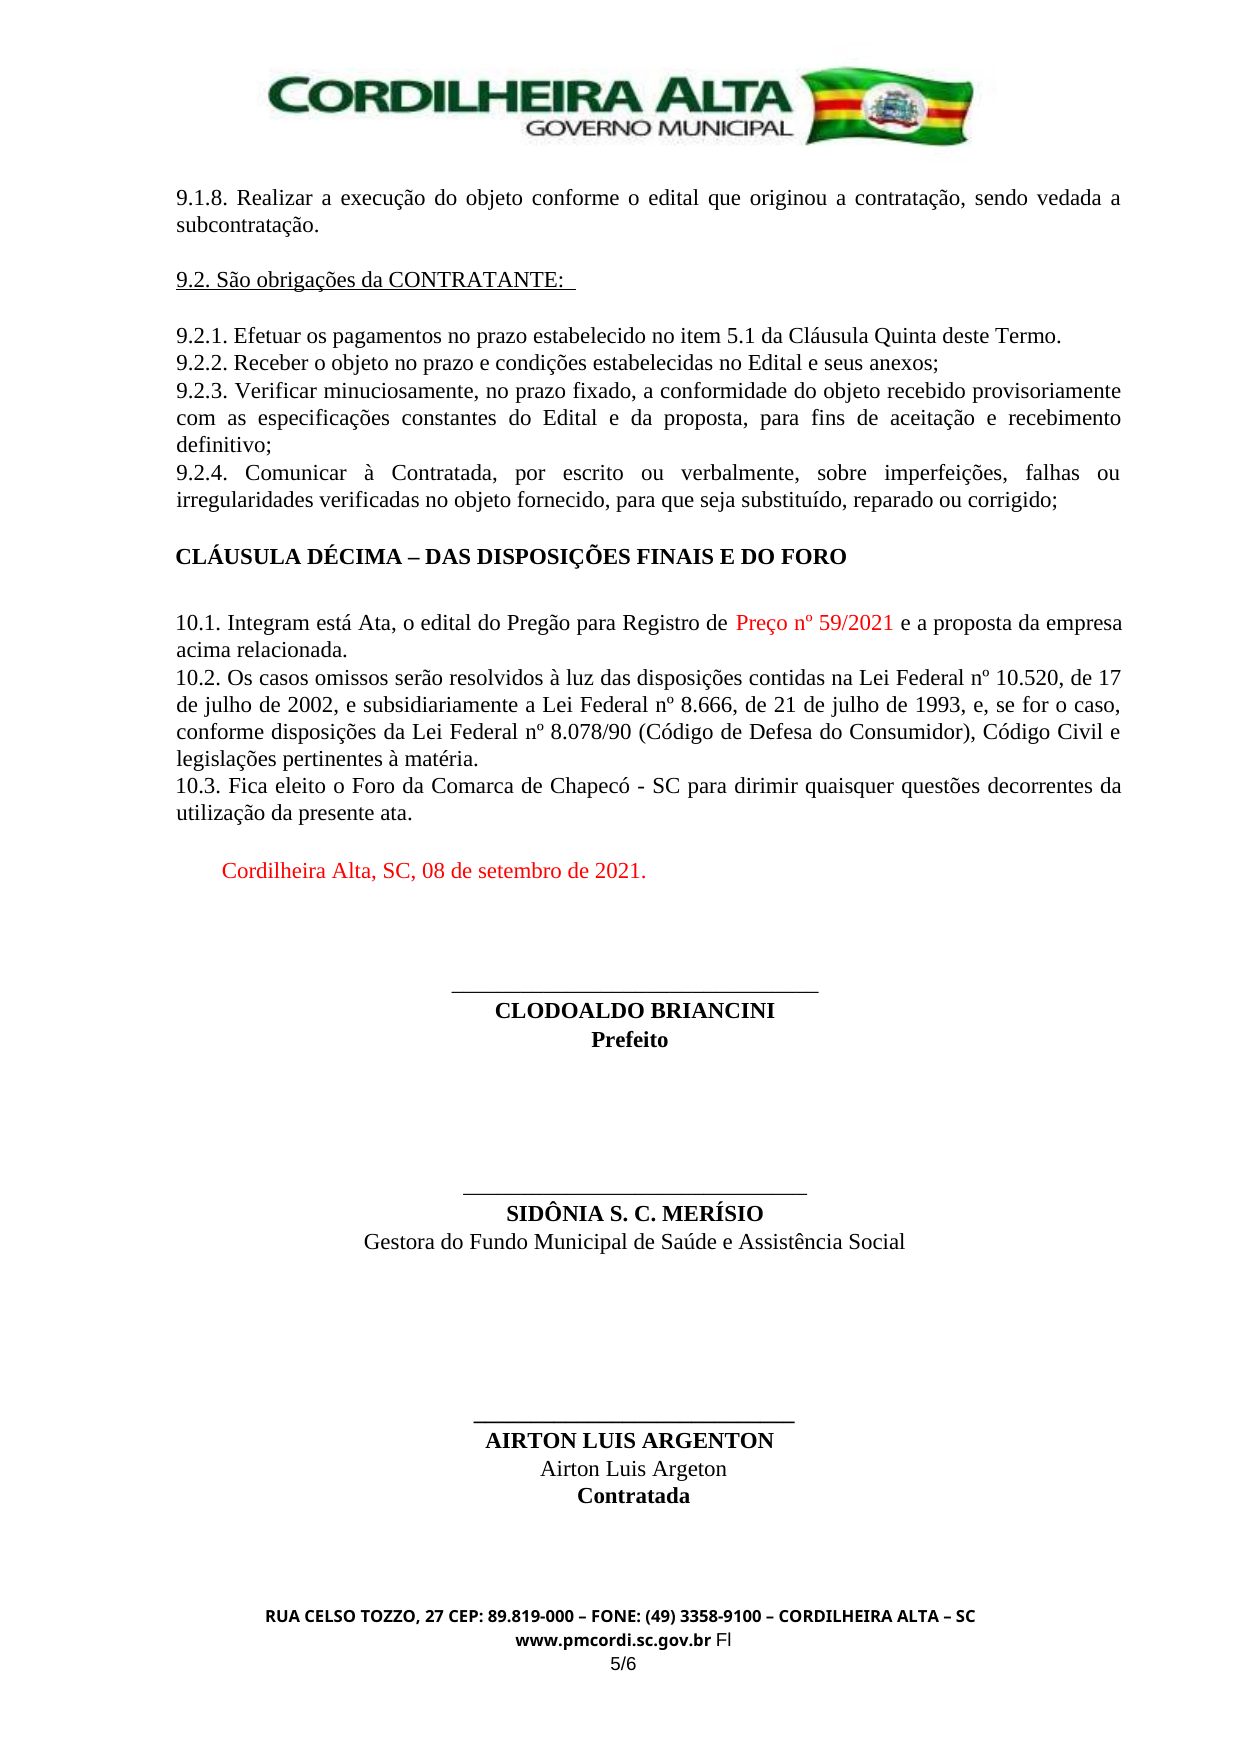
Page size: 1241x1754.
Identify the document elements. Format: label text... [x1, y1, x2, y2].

text 10.2. Os casos omissos serão resolvidos à luz das disposições contidas na Lei Federal nº 10.520, de 17 de julho de 2002, e subsidiariamente a Lei Federal nº 8.666, de 21 de julho de 1993, e, se for o caso, conforme disposições da Lei Federal nº 8.078/90 (Código de Defesa do Consumidor), Código Civil e legislações pertinentes à matéria. [175, 664, 1122, 771]
text SIDÔNIA S. C. MERÍSIO [147, 1200, 1123, 1226]
text 9.1.8. Realizar a execução do objeto conforme o edital que originou a contratação, sendo vedada a subcontratação. [176, 184, 1123, 237]
subtitle CLÁUSULA DÉCIMA – DAS DISPOSIÇÕES FINAIS E DO FORO [175, 543, 1114, 570]
text ________________________________ [147, 969, 1123, 995]
text CLODOALDO BRIANCINI [147, 997, 1123, 1024]
picture [245, 43, 997, 171]
text 10.3. Fica eleito o Foro da Comarca de Chapecó - SC para dirimir quaisquer questões decorrentes da utilização da presente ata. [175, 772, 1123, 825]
text Gestora do Fundo Municipal de Saúde e Assistência Social [147, 1228, 1123, 1254]
text 9.2.4. Comunicar à Contratada, por escrito ou verbalmente, sobre imperfeições, falhas ou irregularidades verificadas no objeto fornecido, para que seja substituído, reparado ou corrigido; [176, 458, 1122, 512]
text Prefeito [146, 1026, 1114, 1052]
text 10.1. Integram está Ata, o edital do Pregão para Registro de Preço nº 59/2021 e a proposta da empresa acima relacionada. [175, 609, 1123, 663]
text ______________________________ [147, 1171, 1123, 1198]
text 9.2.2. Receber o objeto no prazo e condições estabelecidas no Edital e seus anexos; [176, 349, 1113, 376]
text 9.2.1. Efetuar os pagamentos no prazo estabelecido no item 5.1 da Cláusula Quinta deste Termo. [176, 322, 1123, 348]
text Cordilheira Alta, SC, 08 de setembro de 2021. [222, 857, 1113, 883]
text 9.2. São obrigações da CONTRATANTE: [176, 266, 1113, 292]
text 9.2.3. Verificar minuciosamente, no prazo fixado, a conformidade do objeto recebido provisoriamente com as especificações constantes do Edital e da proposta, para fins de aceitação e recebimento definitivo; [176, 377, 1123, 458]
subtitle Contratada [146, 1482, 1121, 1509]
subtitle Airton Luis Argeton [146, 1455, 1121, 1481]
text ____________________________ [147, 1399, 1121, 1425]
subtitle AIRTON LUIS ARGENTON [146, 1427, 1114, 1454]
